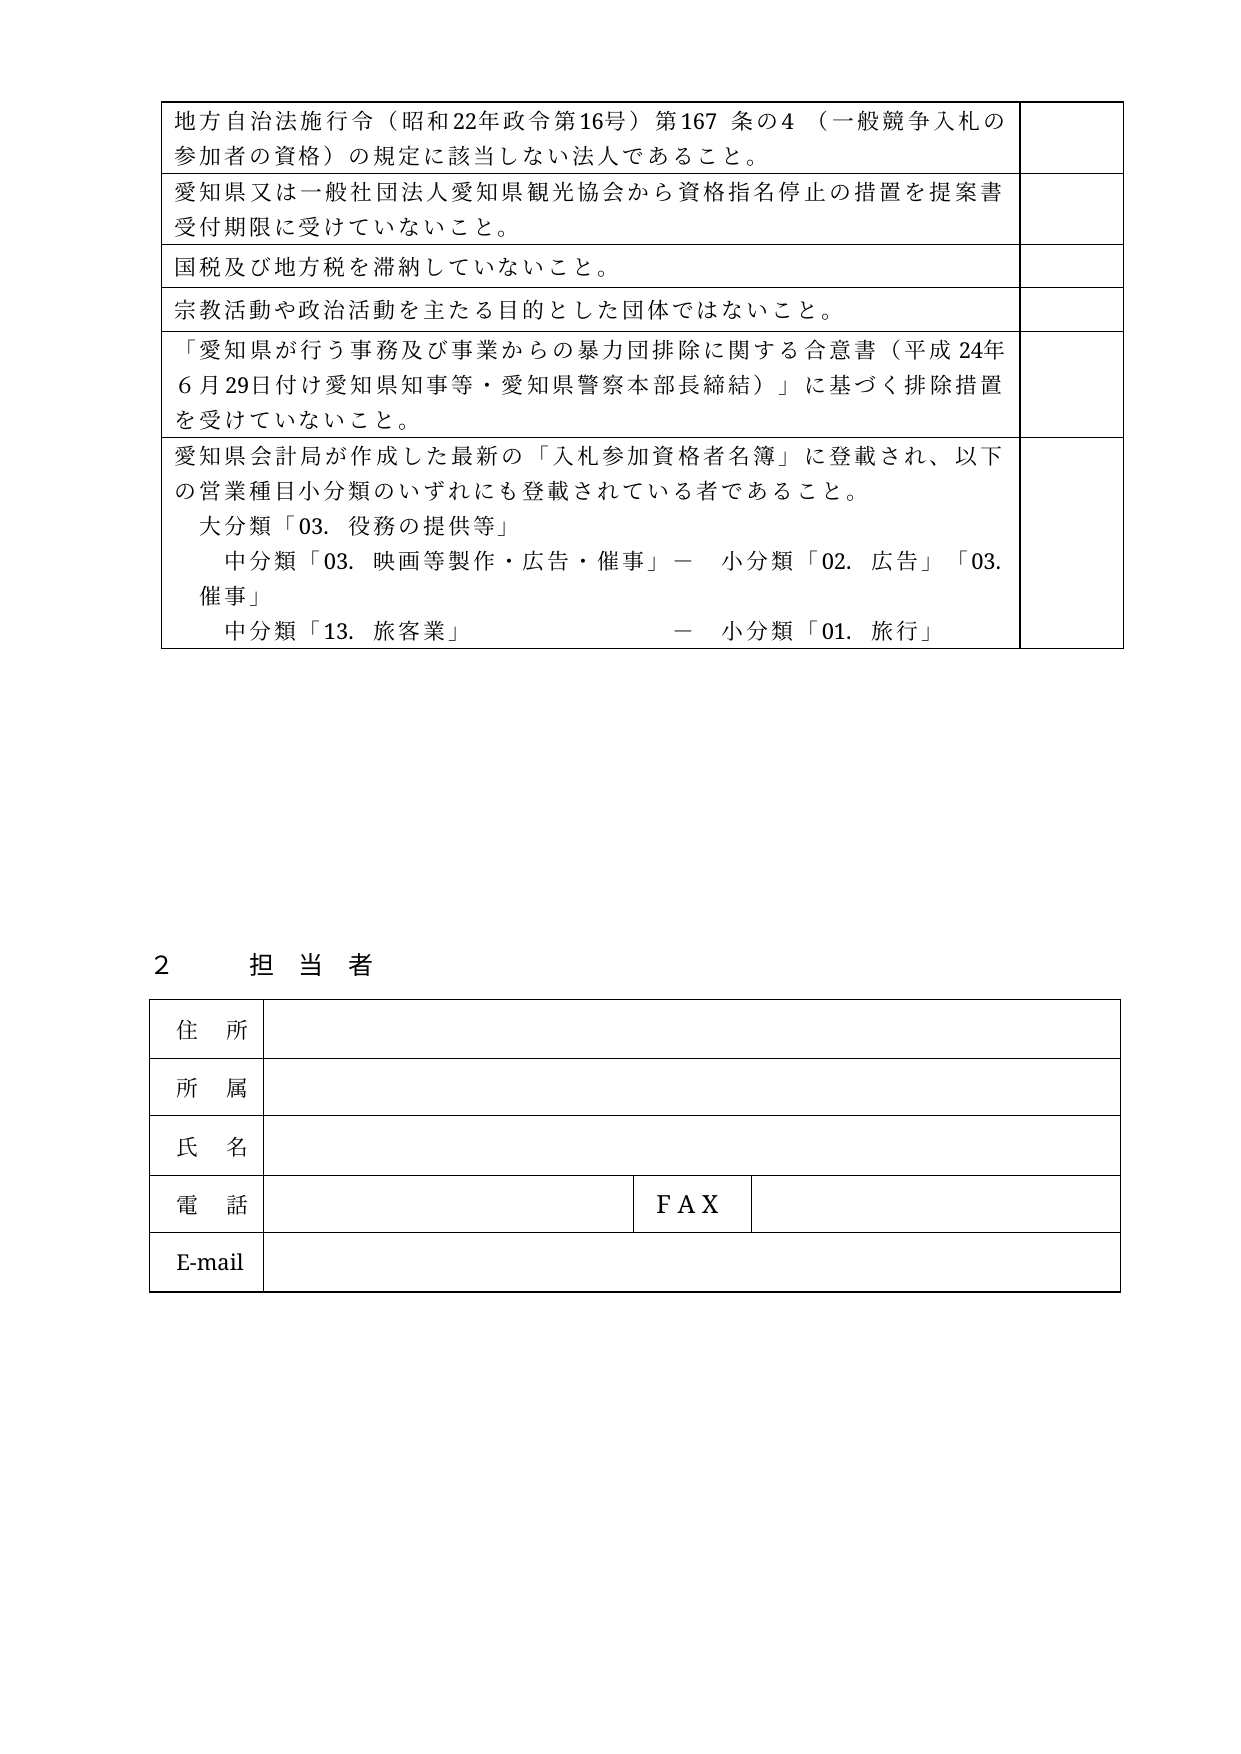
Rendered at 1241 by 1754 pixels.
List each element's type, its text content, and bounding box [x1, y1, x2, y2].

table_cell [1021, 288, 1123, 331]
table_header [264, 1000, 1120, 1057]
table_cell [264, 1116, 1120, 1175]
table_cell 愛知県又は一般社団法人愛知県観光協会から資格指名停止の措置を提案書受付期限に受けていないこと。 [162, 174, 1019, 243]
table_cell [1021, 332, 1123, 437]
table_cell E-mail [150, 1233, 263, 1291]
table_cell [1021, 174, 1123, 243]
table_cell [1021, 438, 1123, 648]
table_cell 地方自治法施行令（昭和22年政令第16号）第167条の4（一般競争入札の参加者の資格）の規定に該当しない法人であること。 [162, 103, 1019, 172]
table_cell 国税及び地方税を滞納していないこと。 [162, 245, 1019, 287]
table_cell F A X [634, 1176, 751, 1232]
table_cell [264, 1059, 1120, 1115]
table_cell 「愛知県が行う事務及び事業からの暴力団排除に関する合意書（平成24年６月29日付け愛知県知事等・愛知県警察本部長締結）」に基づく排除措置を受けていないこと。 [162, 332, 1019, 437]
table_cell 愛知県会計局が作成した最新の「入札参加資格者名簿」に登載され、以下の営業種目小分類のいずれにも登載されている者であること。 大分類「03.役務の提供等」 中分類「03.映画等製作・広告・催事」－ 小分類「02.広告」「03.催事」 中分類「13.旅客業」 － 小分類「01.旅行」 [162, 438, 1019, 648]
table_cell 電 話 [150, 1176, 263, 1232]
table_cell [752, 1176, 1120, 1232]
table_cell 宗教活動や政治活動を主たる目的とした団体ではないこと。 [162, 288, 1019, 331]
table_cell 氏 名 [150, 1116, 263, 1175]
text ２ 担当者 [149, 929, 1120, 999]
table_header 住 所 [150, 1000, 263, 1057]
table_cell 所 属 [150, 1059, 263, 1115]
table_cell [1021, 245, 1123, 287]
table_cell [264, 1233, 1120, 1291]
table_cell [264, 1176, 633, 1232]
table_cell [1021, 103, 1123, 172]
